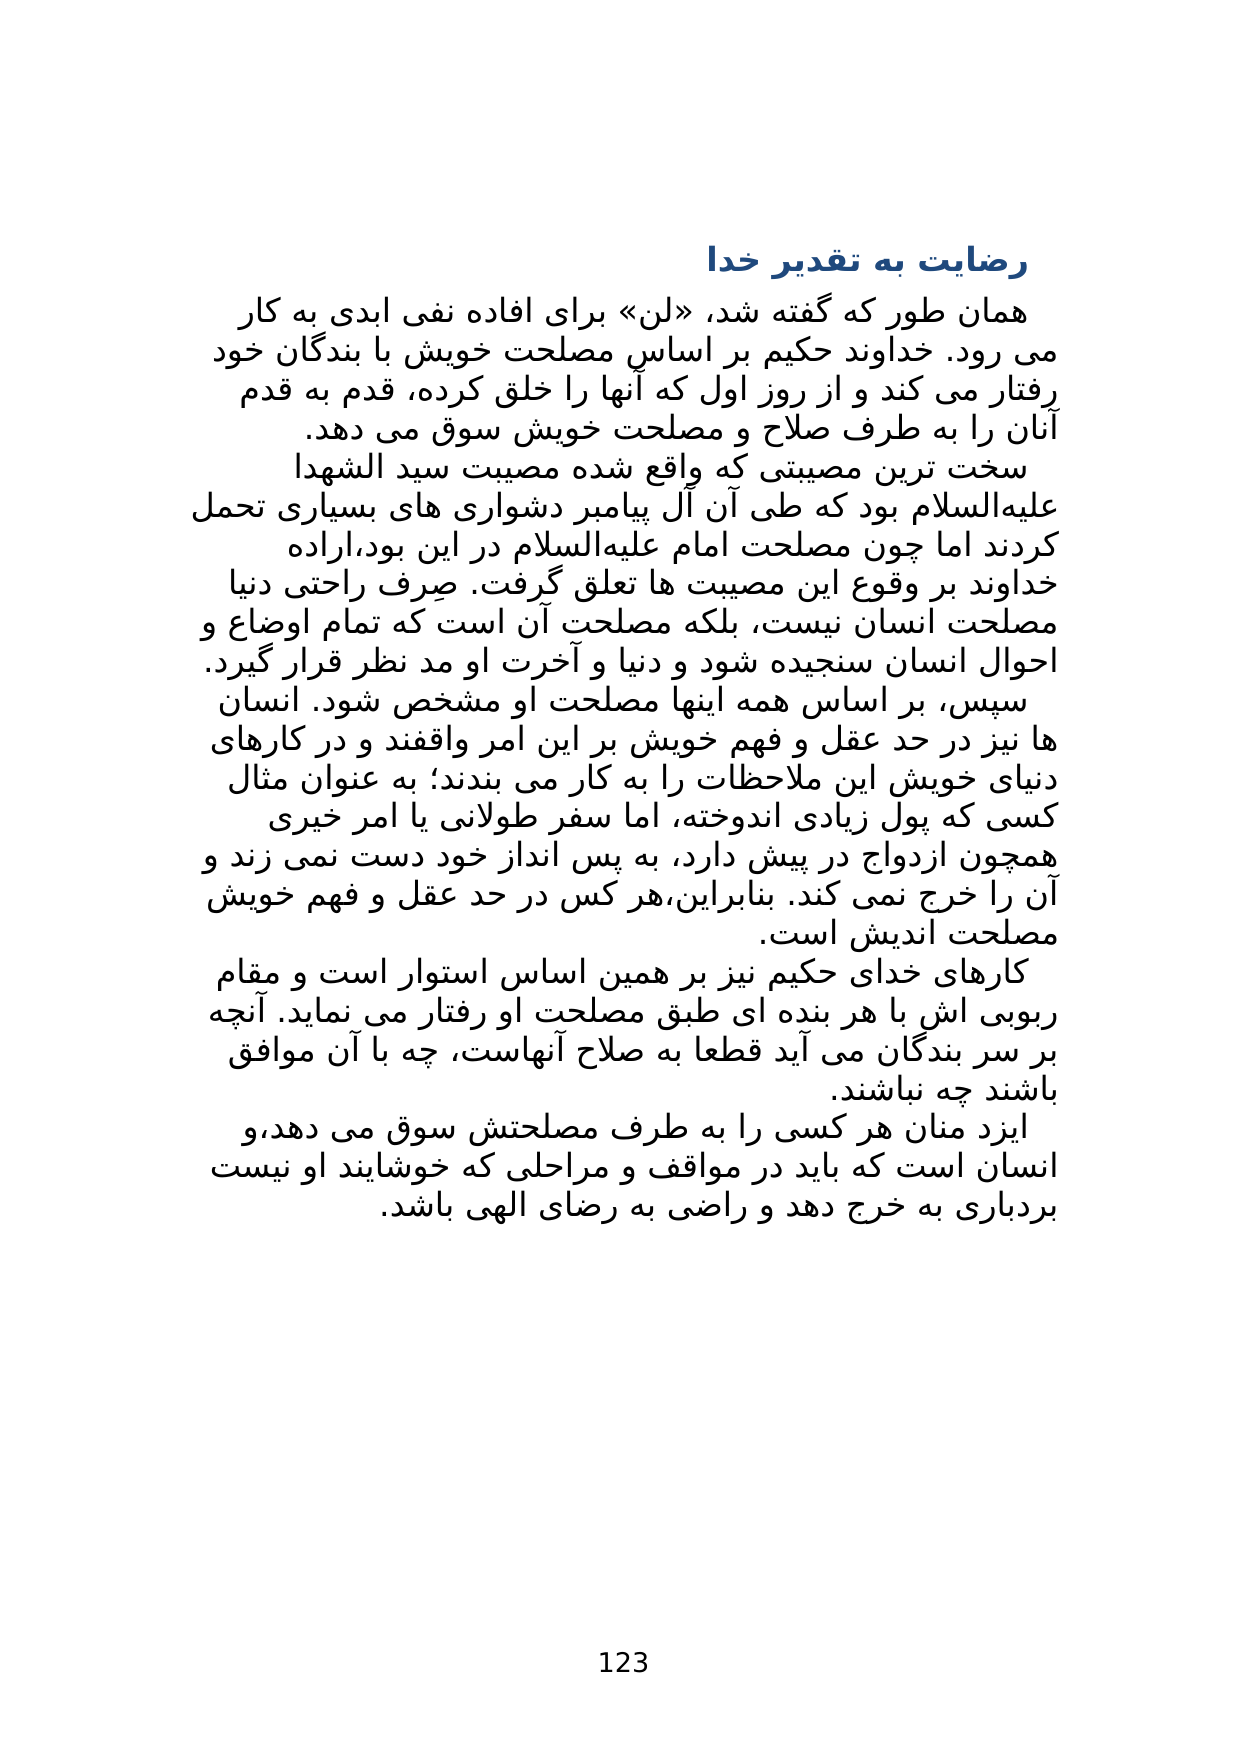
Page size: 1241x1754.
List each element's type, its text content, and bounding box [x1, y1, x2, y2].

text همان طور كه گفته شد، «لن» براى افاده نفى ابدى به كار مى رود. خداوند حكيم بر اساس مصلحت خويش با بندگان خود رفتار مى كند و از روز اول كه آنها را خلق كرده، قدم به قدم آنان را به طرف صلاح و مصلحت خويش سوق مى دهد. [187, 292, 1059, 447]
text سخت ترين مصيبتى كه واقع شده مصيبت سيد الشهدا عليه‌السلام بود كه طى آن آل پيامبر دشوارى هاى بسيارى تحمل كردند اما چون مصلحت امام عليه‌السلام در اين بود،اراده خداوند بر وقوع اين مصيبت ها تعلق گرفت. صِرف راحتى دنيا مصلحت انسان نيست، بلكه مصلحت آن است كه تمام اوضاع و احوال انسان سنجيده شود و دنيا و آخرت او مد نظر قرار گيرد. [187, 447, 1059, 680]
text ايزد منان هر كسى را به طرف مصلحتش سوق مى دهد،و انسان است كه بايد در مواقف و مراحلى كه خوشايند او نيست بردبارى به خرج دهد و راضى به رضاى الهى باشد. [187, 1108, 1059, 1224]
subtitle رضايت به تقدير خدا [187, 241, 1059, 279]
text سپس، بر اساس همه اينها مصلحت او مشخص شود. انسان ها نيز در حد عقل و فهم خويش بر اين امر واقفند و در كارهاى دنياى خويش اين ملاحظات را به كار مى بندند؛ به عنوان مثال كسى كه پول زيادى اندوخته، اما سفر طولانى يا امر خيرى همچون ازدواج در پيش دارد، به پس انداز خود دست نمى زند و آن را خرج نمى كند. بنابراين،هر كس در حد عقل و فهم خويش مصلحت انديش است. [187, 680, 1059, 952]
text كارهاى خداى حكيم نيز بر همين اساس استوار است و مقام ربوبى اش با هر بنده اى طبق مصلحت او رفتار مى نمايد. آنچه بر سر بندگان مى آيد قطعا به صلاح آنهاست، چه با آن موافق باشند چه نباشند. [187, 952, 1059, 1108]
